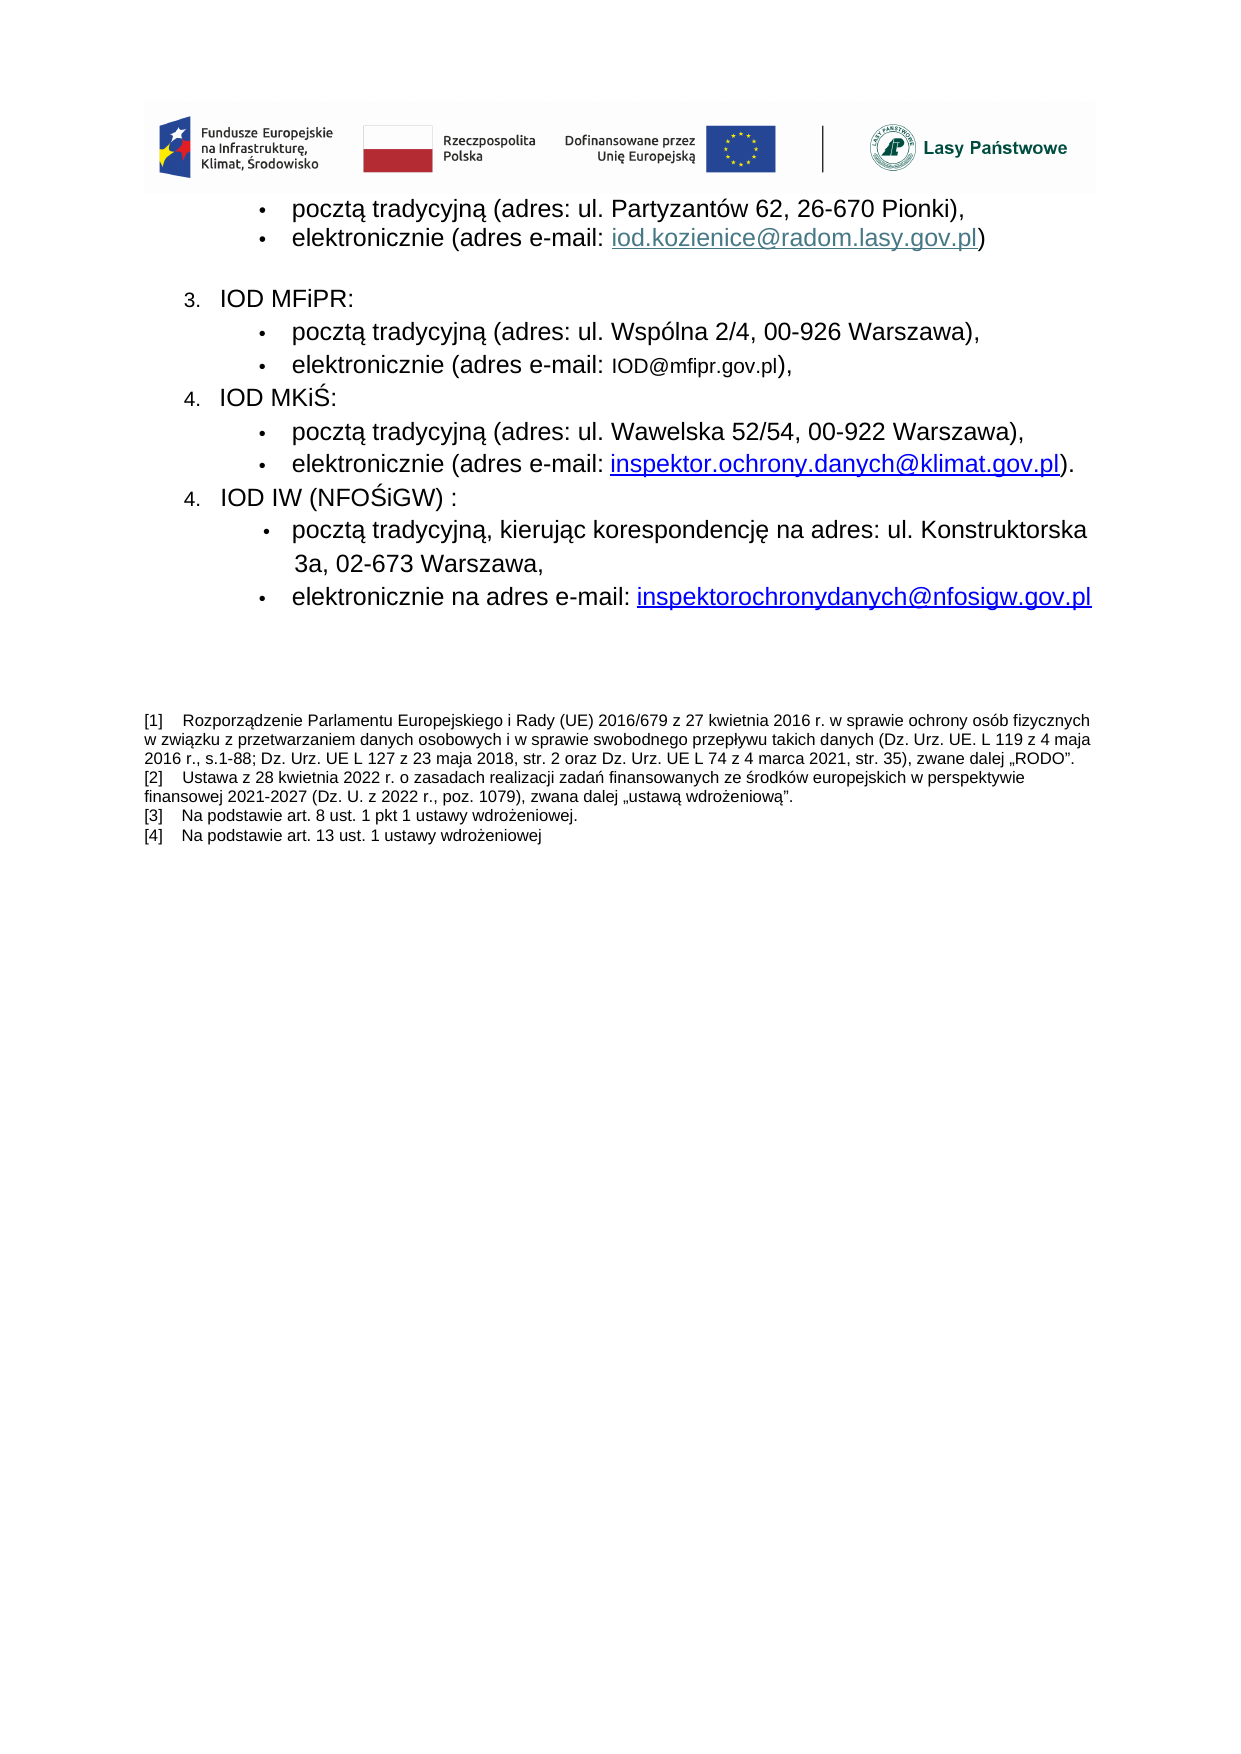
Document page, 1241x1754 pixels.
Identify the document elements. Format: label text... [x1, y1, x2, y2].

list elektronicznie (adres e-mail: iod.kozienice@radom.lasy.gov.pl) [259, 223, 1097, 251]
list pocztą tradycyjną, kierując korespondencję na adres: ul. Konstruktorska 3a, 02-673 Warszawa, [263, 516, 1097, 577]
list Ustawa z 28 kwietnia 2022 r. o zasadach realizacji zadań finansowanych ze środków europejskich w perspektywie finansowej 2021-2027 (Dz. U. z 2022 r., poz. 1079), zwana dalej „ustawą wdrożeniową”. [144, 768, 1097, 806]
list pocztą tradycyjną (adres: ul. Partyzantów 62, 26-670 Pionki), [259, 194, 1097, 223]
list pocztą tradycyjną (adres: ul. Wspólna 2/4, 00-926 Warszawa), [259, 317, 1097, 346]
list IOD MFiPR: [144, 284, 1097, 313]
list elektronicznie (adres e-mail: inspektor.ochrony.danych@klimat.gov.pl). [259, 449, 1097, 478]
list Na podstawie art. 8 ust. 1 pkt 1 ustawy wdrożeniowej. [144, 806, 1097, 825]
list elektronicznie na adres e-mail: inspektorochronydanych@nfosigw.gov.pl [259, 582, 1097, 610]
list IOD IW (NFOŚiGW) : [144, 482, 1097, 511]
list elektronicznie (adres e-mail: IOD@mfipr.gov.pl), [259, 350, 1097, 379]
list IOD MKiŚ: [144, 383, 1097, 412]
list Rozporządzenie Parlamentu Europejskiego i Rady (UE) 2016/679 z 27 kwietnia 2016 r. w sprawie ochrony osób fizycznych w związku z przetwarzaniem danych osobowych i w sprawie swobodnego przepływu takich danych (Dz. Urz. UE. L 119 z 4 maja 2016 r., s.1-88; Dz. Urz. UE L 127 z 23 maja 2018, str. 2 oraz Dz. Urz. UE L 74 z 4 marca 2021, str. 35), zwane dalej „RODO”. [144, 710, 1097, 768]
list Na podstawie art. 13 ust. 1 ustawy wdrożeniowej [144, 825, 1097, 844]
list pocztą tradycyjną (adres: ul. Wawelska 52/54, 00-922 Warszawa), [259, 416, 1097, 445]
picture [144, 101, 1097, 194]
